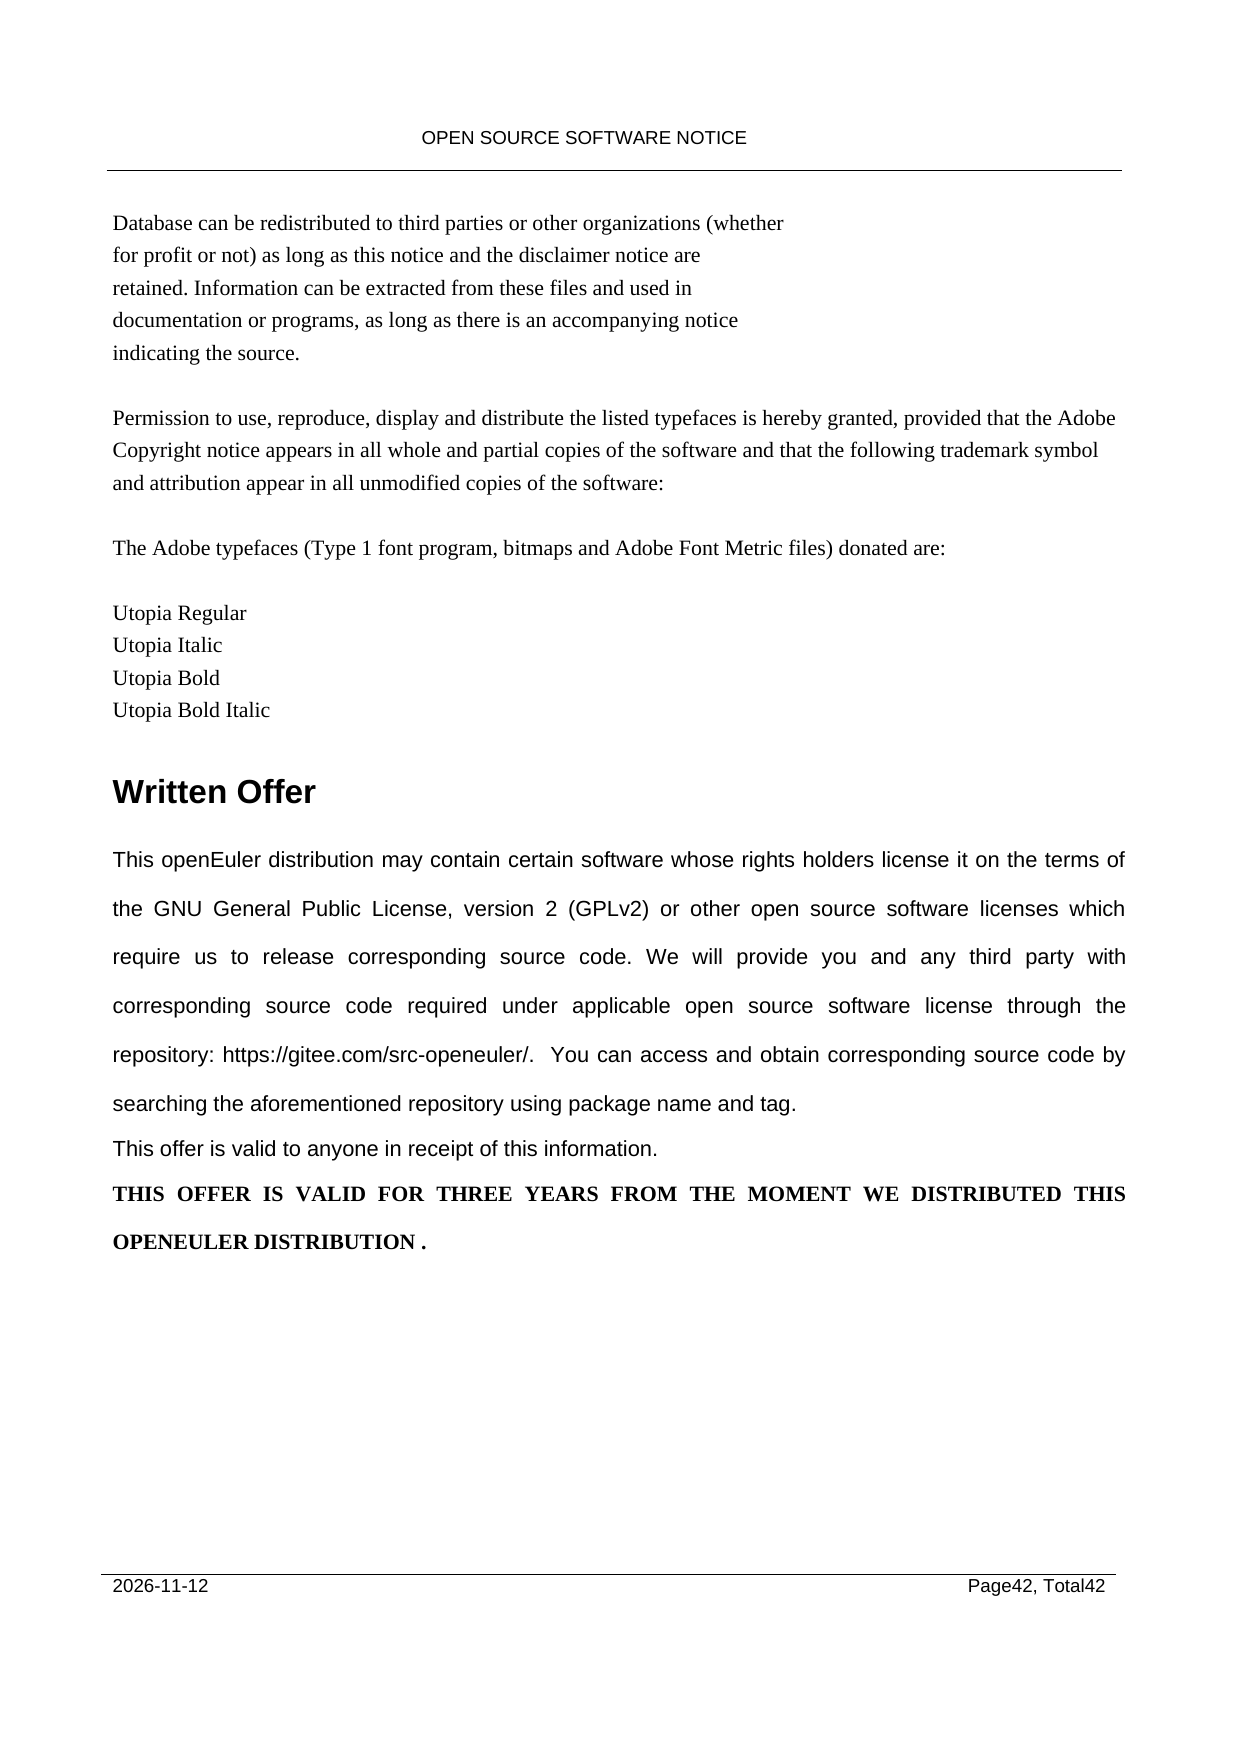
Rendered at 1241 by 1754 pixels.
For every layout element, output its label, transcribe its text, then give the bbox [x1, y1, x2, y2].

text This openEuler distribution may contain certain software whose rights holders license it on the terms of the GNU General Public License, version 2 (GPLv2) or other open source software licenses which require us to release corresponding source code. We will provide you and any third party with corresponding source code required under applicable open source software license through the repository: https://gitee.com/src-openeuler/. You can access and obtain corresponding source code by searching the aforementioned repository using package name and tag. [112, 843, 1128, 1119]
text This offer is valid to anyone in receipt of this information. [112, 1132, 1128, 1164]
text Utopia Italic [112, 629, 1128, 661]
text The Adobe typefaces (Type 1 font program, bitmaps and Adobe Font Metric files) donated are: [112, 531, 1128, 564]
text Utopia Bold Italic [112, 694, 1128, 759]
text Utopia Regular [112, 596, 1128, 629]
text Utopia Bold [112, 661, 1128, 694]
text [112, 206, 1128, 499]
text Written Offer [112, 759, 1128, 824]
text THIS OFFER IS VALID FOR THREE YEARS FROM THE MOMENT WE DISTRIBUTED THIS OPENEULER DISTRIBUTION . [112, 1177, 1128, 1258]
